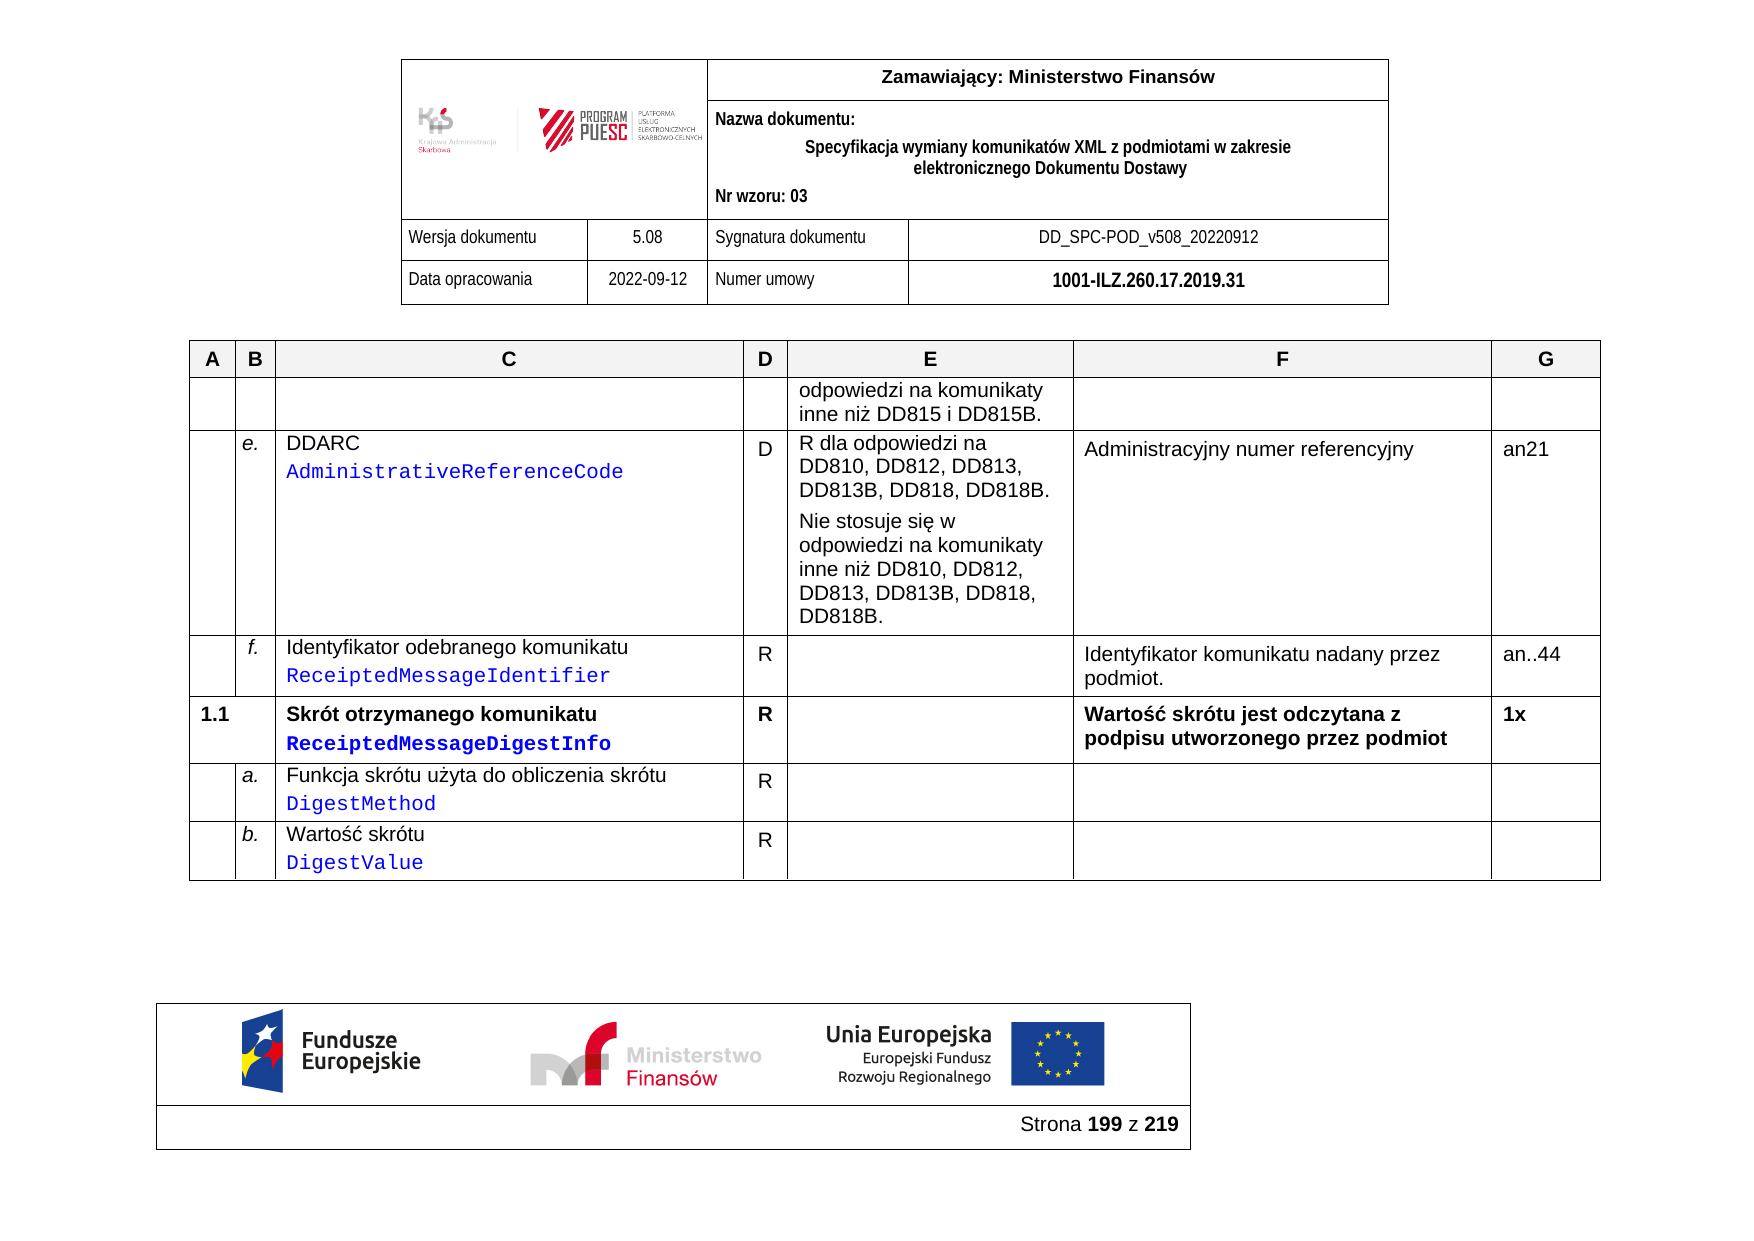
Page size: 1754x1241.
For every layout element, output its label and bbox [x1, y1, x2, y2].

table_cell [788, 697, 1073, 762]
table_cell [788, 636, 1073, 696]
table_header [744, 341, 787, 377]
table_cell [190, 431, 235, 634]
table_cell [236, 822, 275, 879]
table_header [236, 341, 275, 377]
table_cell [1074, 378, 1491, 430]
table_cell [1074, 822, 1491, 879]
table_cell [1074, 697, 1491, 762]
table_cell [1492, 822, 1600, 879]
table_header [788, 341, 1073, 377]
picture [242, 1009, 1105, 1093]
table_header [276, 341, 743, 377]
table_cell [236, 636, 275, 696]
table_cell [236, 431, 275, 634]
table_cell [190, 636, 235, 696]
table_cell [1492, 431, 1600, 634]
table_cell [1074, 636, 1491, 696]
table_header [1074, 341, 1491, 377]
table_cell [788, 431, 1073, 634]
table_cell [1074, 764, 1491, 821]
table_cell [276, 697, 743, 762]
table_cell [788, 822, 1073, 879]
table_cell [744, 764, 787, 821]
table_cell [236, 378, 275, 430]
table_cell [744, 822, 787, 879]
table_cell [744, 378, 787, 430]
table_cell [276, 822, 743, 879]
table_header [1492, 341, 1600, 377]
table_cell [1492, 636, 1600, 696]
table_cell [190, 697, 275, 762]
picture [408, 97, 702, 163]
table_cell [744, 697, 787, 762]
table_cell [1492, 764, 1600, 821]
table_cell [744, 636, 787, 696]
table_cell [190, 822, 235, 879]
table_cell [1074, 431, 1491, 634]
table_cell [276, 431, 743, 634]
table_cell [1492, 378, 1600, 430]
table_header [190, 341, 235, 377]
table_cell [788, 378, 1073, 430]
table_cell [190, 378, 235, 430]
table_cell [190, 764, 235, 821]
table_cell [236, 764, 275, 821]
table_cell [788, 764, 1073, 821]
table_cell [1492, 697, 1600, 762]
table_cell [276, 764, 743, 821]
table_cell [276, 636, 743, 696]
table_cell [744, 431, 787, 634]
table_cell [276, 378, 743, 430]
